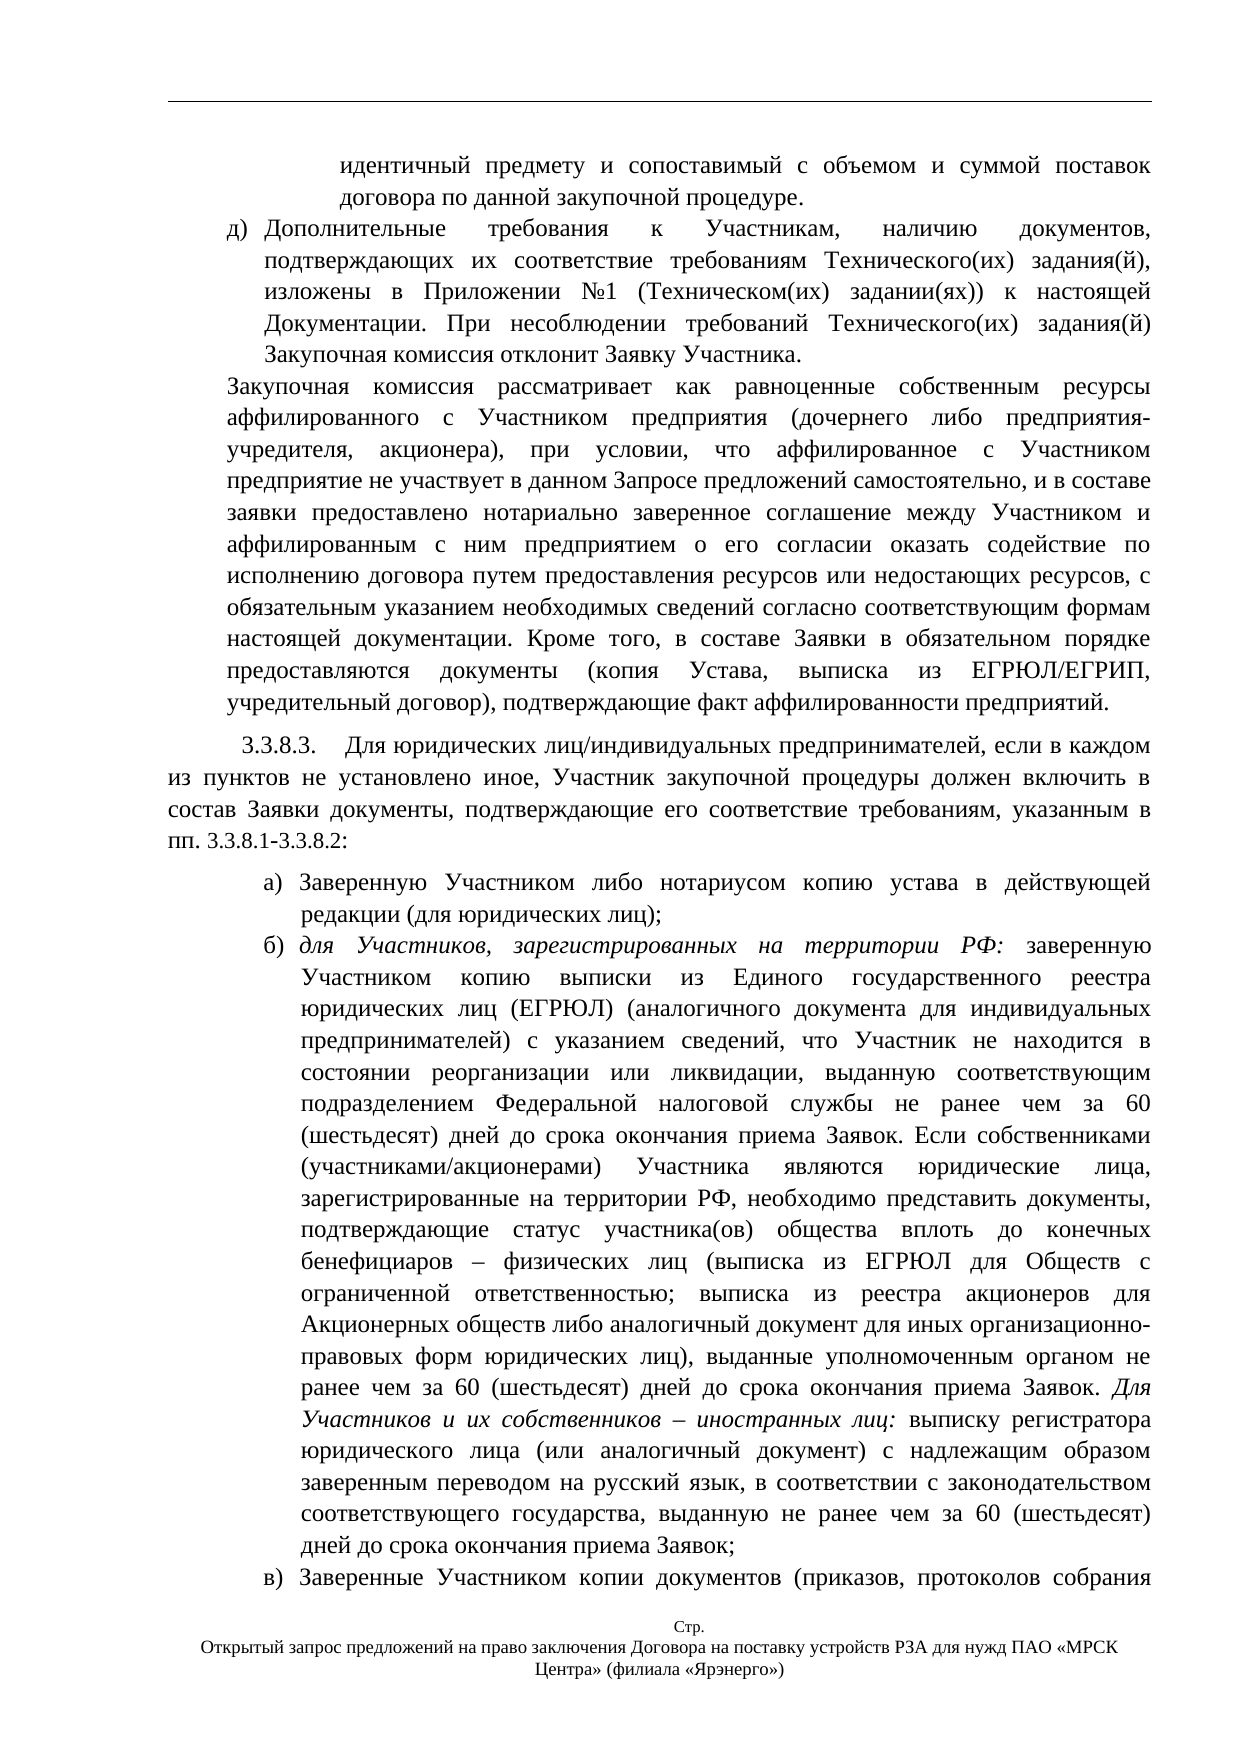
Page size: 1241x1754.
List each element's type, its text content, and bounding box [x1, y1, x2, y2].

list Дополнительные требования к Участникам, наличию документов, подтверждающих их соответствие требованиям Технического(их) задания(й), изложены в Приложении №1 (Техническом(их) задании(ях)) к настоящей Документации. При несоблюдении требований Технического(их) задания(й) Закупочная комиссия отклонит Заявку Участника. [227, 213, 1152, 368]
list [282, 150, 1152, 210]
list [263, 1562, 1152, 1590]
text Закупочная комиссия рассматривает как равноценные собственным ресурсы аффилированного с Участником предприятия (дочернего либо предприятия-учредителя, акционера), при условии, что аффилированное с Участником предприятие не участвует в данном Запросе предложений самостоятельно, и в составе заявки предоставлено нотариально заверенное соглашение между Участником и аффилированным с ним предприятием о его согласии оказать содействие по исполнению договора путем предоставления ресурсов или недостающих ресурсов, с обязательным указанием необходимых сведений согласно соответствующим формам настоящей документации. Кроме того, в составе Заявки в обязательном порядке предоставляются документы (копия Устава, выписка из ЕГРЮЛ/ЕГРИП, учредительный договор), подтверждающие факт аффилированности предприятий. [227, 371, 1152, 715]
list Для юридических лиц/индивидуальных предпринимателей, если в каждом из пунктов не установлено иное, Участник закупочной процедуры должен включить в состав Заявки документы, подтверждающие его соответствие требованиям, указанным в пп. 3.3.8.1-3.3.8.2: [168, 731, 1152, 854]
list для Участников, зарегистрированных на территории РФ: заверенную Участником копию выписки из Единого государственного реестра юридических лиц (ЕГРЮЛ) (аналогичного документа для индивидуальных предпринимателей) с указанием сведений, что Участник не находится в состоянии реорганизации или ликвидации, выданную соответствующим подразделением Федеральной налоговой службы не ранее чем за 60 (шестьдесят) дней до срока окончания приема Заявок. Если собственниками (участниками/акционерами) Участника являются юридические лица, зарегистрированные на территории РФ, необходимо представить документы, подтверждающие статус участника(ов) общества вплоть до конечных бенефициаров – физических лиц (выписка из ЕГРЮЛ для Обществ с ограниченной ответственностью; выписка из реестра акционеров для Акционерных обществ либо аналогичный документ для иных организационно-правовых форм юридических лиц), выданные уполномоченным органом не ранее чем за 60 (шестьдесят) дней до срока окончания приема Заявок. Для Участников и их собственников – иностранных лиц: выписку регистратора юридического лица (или аналогичный документ) с надлежащим образом заверенным переводом на русский язык, в соответствии с законодательством соответствующего государства, выданную не ранее чем за 60 (шестьдесят) дней до срока окончания приема Заявок; [263, 930, 1152, 1559]
list Заверенную Участником либо нотариусом копию устава в действующей редакции (для юридических лиц); [263, 867, 1152, 928]
